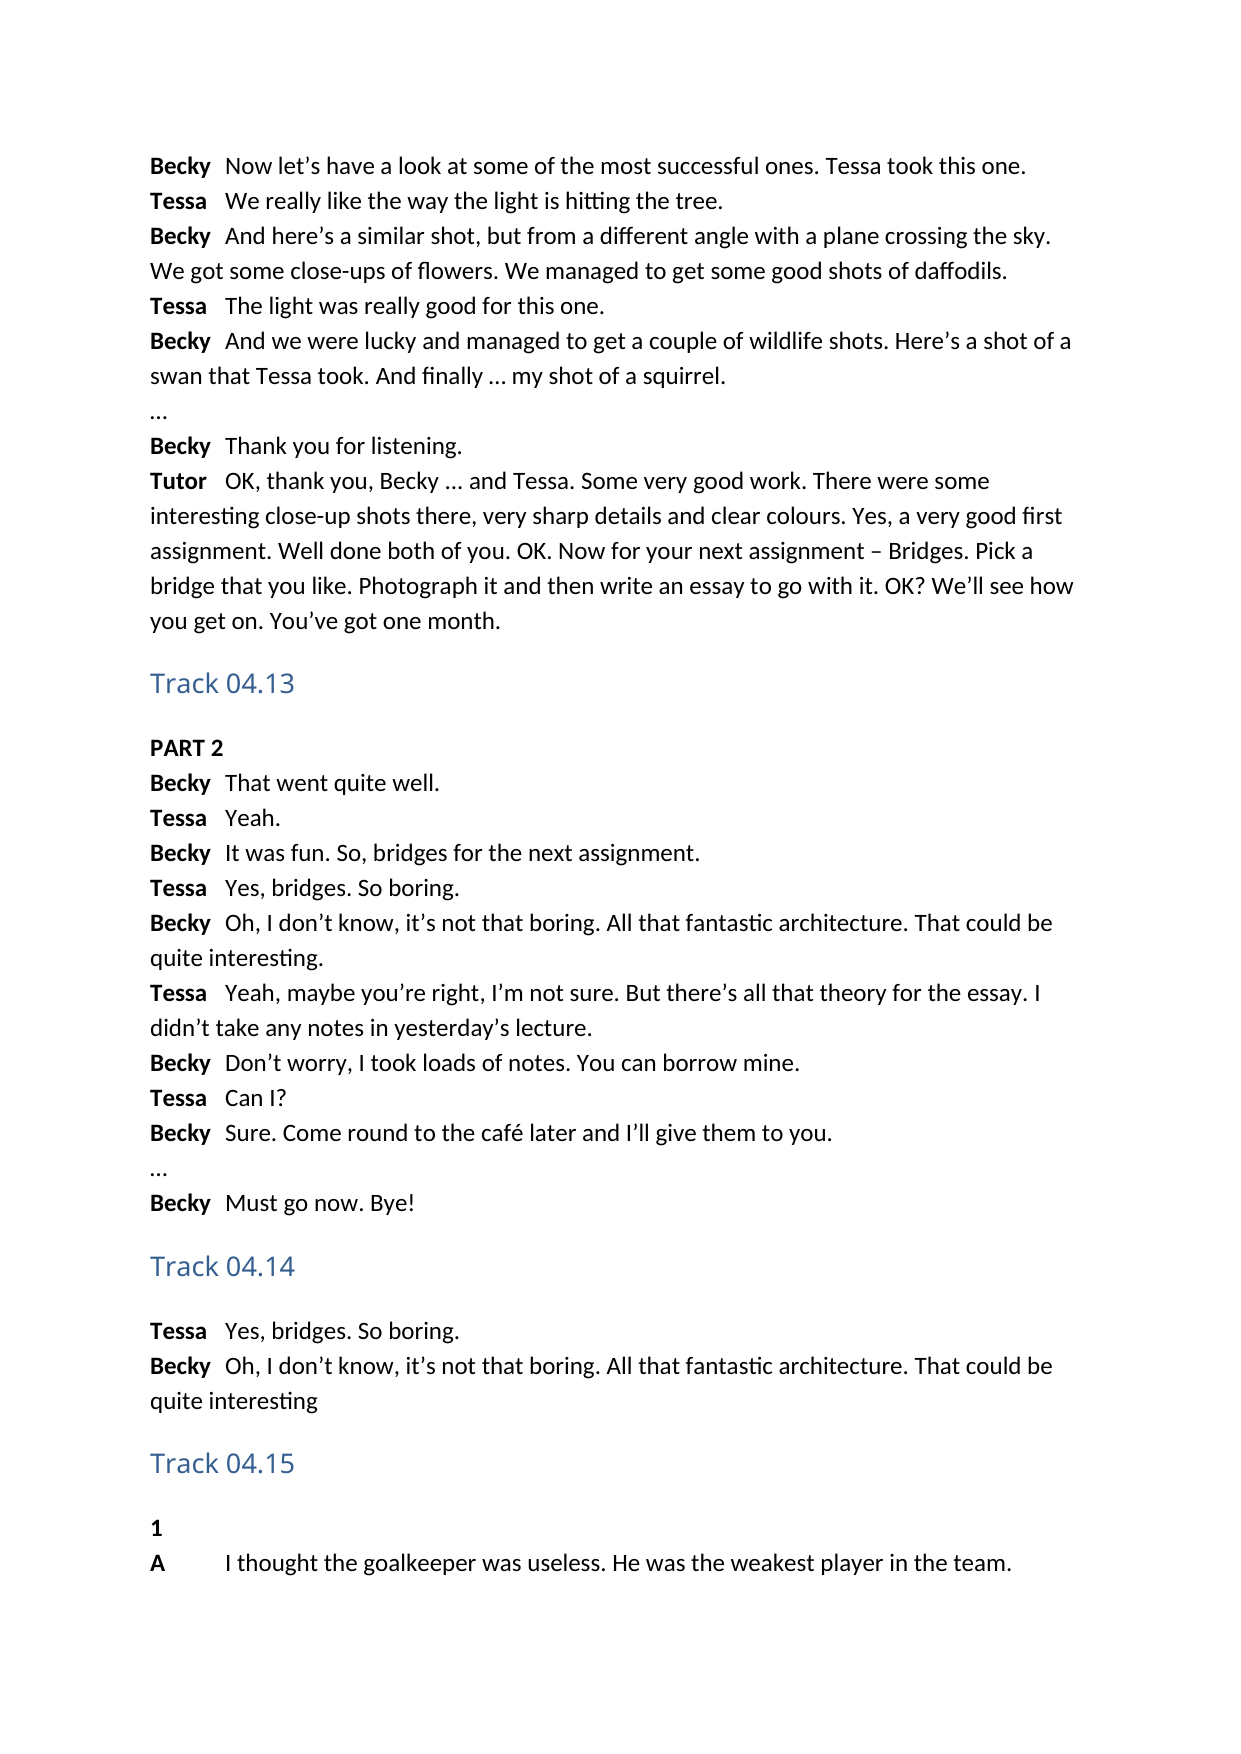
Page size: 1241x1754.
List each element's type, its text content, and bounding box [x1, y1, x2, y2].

text Becky That went quite well. [150, 767, 1090, 798]
text Becky Don’t worry, I took loads of notes. You can borrow mine. [150, 1047, 1090, 1078]
text Becky Thank you for listening. [150, 430, 1090, 461]
text Becky Sure. Come round to the café later and I’ll give them to you. [150, 1117, 1090, 1148]
subtitle Track 04.13 [150, 665, 1090, 702]
text Tutor OK, thank you, Becky ... and Tessa. Some very good work. There were some interesting close-up shots there, very sharp details and clear colours. Yes, a very good first assignment. Well done both of you. OK. Now for your next assignment – Bridges. Pick a bridge that you like. Photograph it and then write an essay to go with it. OK? We’ll see how you get on. You’ve got one month. [150, 465, 1090, 636]
text Becky Now let’s have a look at some of the most successful ones. Tessa took this one. [150, 150, 1090, 181]
subtitle Track 04.14 [150, 1247, 1090, 1284]
text Tessa Yes, bridges. So boring. [150, 872, 1090, 903]
text Becky And here’s a similar shot, but from a different angle with a plane crossing the sky. We got some close-ups of flowers. We managed to get some good shots of daffodils. [150, 220, 1090, 286]
text … [150, 1152, 1090, 1183]
text Tessa The light was really good for this one. [150, 290, 1090, 321]
text Tessa Yeah, maybe you’re right, I’m not sure. But there’s all that theory for the essay. I didn’t take any notes in yesterday’s lecture. [150, 977, 1090, 1043]
text … [150, 395, 1090, 426]
text Becky It was fun. So, bridges for the next assignment. [150, 837, 1090, 868]
text Becky And we were lucky and managed to get a couple of wildlife shots. Here’s a shot of a swan that Tessa took. And finally … my shot of a squirrel. [150, 325, 1090, 391]
text Becky Oh, I don’t know, it’s not that boring. All that fantastic architecture. That could be quite interesting [150, 1350, 1090, 1415]
text Tessa Yeah. [150, 802, 1090, 833]
text PART 2 [150, 732, 1090, 763]
text 1 [150, 1512, 1090, 1543]
subtitle Track 04.15 [150, 1445, 1090, 1482]
text Tessa We really like the way the light is hitting the tree. [150, 185, 1090, 216]
text A I thought the goalkeeper was useless. He was the weakest player in the team. [150, 1547, 1090, 1578]
text Becky Must go now. Bye! [150, 1187, 1090, 1218]
text Becky Oh, I don’t know, it’s not that boring. All that fantastic architecture. That could be quite interesting. [150, 907, 1090, 973]
text Tessa Can I? [150, 1082, 1090, 1113]
text Tessa Yes, bridges. So boring. [150, 1315, 1090, 1345]
